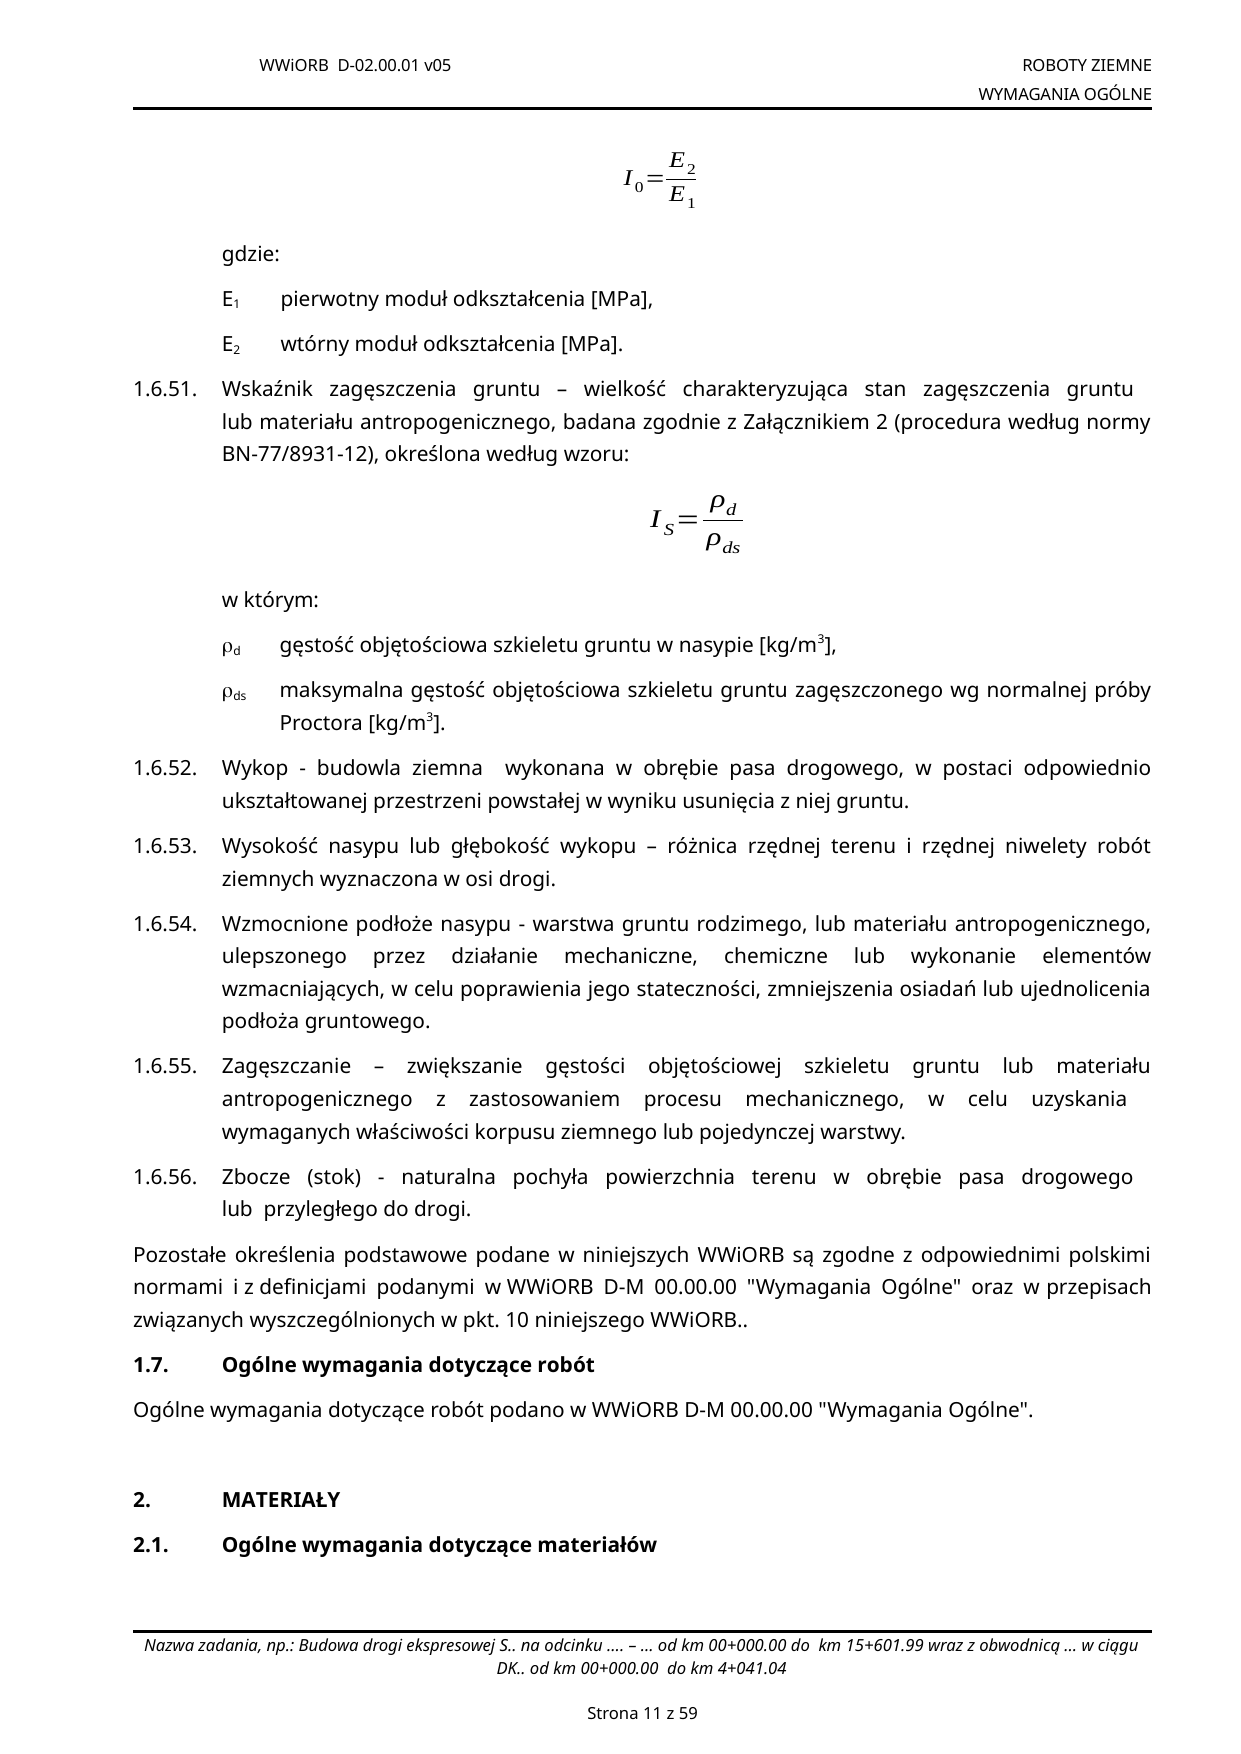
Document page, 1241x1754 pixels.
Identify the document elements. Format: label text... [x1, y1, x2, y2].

list w którym: [222, 585, 1152, 614]
text Pozostałe określenia podstawowe podane w niniejszych WWiORB są zgodne z odpowiednimi polskimi normami i z definicjami podanymi w WWiORB D-M 00.00.00 "Wymagania Ogólne" oraz w przepisach związanych wyszczególnionych w pkt. 10 niniejszego WWiORB.. [133, 1240, 1152, 1333]
list MATERIAŁY [133, 1485, 1152, 1514]
text Ogólne wymagania dotyczące robót podano w WWiORB D-M 00.00.00 "Wymagania Ogólne". [133, 1395, 1152, 1423]
list Wzmocnione podłoże nasypu - warstwa gruntu rodzimego, lub materiału antropogenicznego, ulepszonego przez działanie mechaniczne, chemiczne lub wykonanie elementów wzmacniających, w celu poprawienia jego stateczności, zmniejszenia osiadań lub ujednolicenia podłoża gruntowego. [133, 909, 1152, 1035]
list gdzie: [222, 239, 1152, 267]
list E1 pierwotny moduł odkształcenia [MPa], [222, 284, 1152, 313]
list Zbocze (stok) - naturalna pochyła powierzchnia terenu w obrębie pasa drogowego lub przyległego do drogi. [133, 1162, 1152, 1223]
list Wskaźnik zagęszczenia gruntu – wielkość charakteryzująca stan zagęszczenia gruntu lub materiału antropogenicznego, badana zgodnie z Załącznikiem 2 (procedura według normy BN-77/8931-12), określona według wzoru: [133, 374, 1152, 468]
text ds maksymalna gęstość objętościowa szkieletu gruntu zagęszczonego wg normalnej próby Proctora [kg/m3]. [222, 676, 1152, 737]
text d gęstość objętościowa szkieletu gruntu w nasypie [kg/m3], [222, 631, 1152, 659]
list Wysokość nasypu lub głębokość wykopu – różnica rzędnej terenu i rzędnej niwelety robót ziemnych wyznaczona w osi drogi. [133, 831, 1152, 892]
list Wykop - budowla ziemna wykonana w obrębie pasa drogowego, w postaci odpowiednio ukształtowanej przestrzeni powstałej w wyniku usunięcia z niej gruntu. [133, 753, 1152, 814]
list Ogólne wymagania dotyczące materiałów [133, 1530, 1152, 1559]
list Zagęszczanie – zwiększanie gęstości objętościowej szkieletu gruntu lub materiału antropogenicznego z zastosowaniem procesu mechanicznego, w celu uzyskania wymaganych właściwości korpusu ziemnego lub pojedynczej warstwy. [133, 1052, 1152, 1145]
list Ogólne wymagania dotyczące robót [133, 1350, 1152, 1378]
list E2 wtórny moduł odkształcenia [MPa]. [222, 329, 1152, 358]
